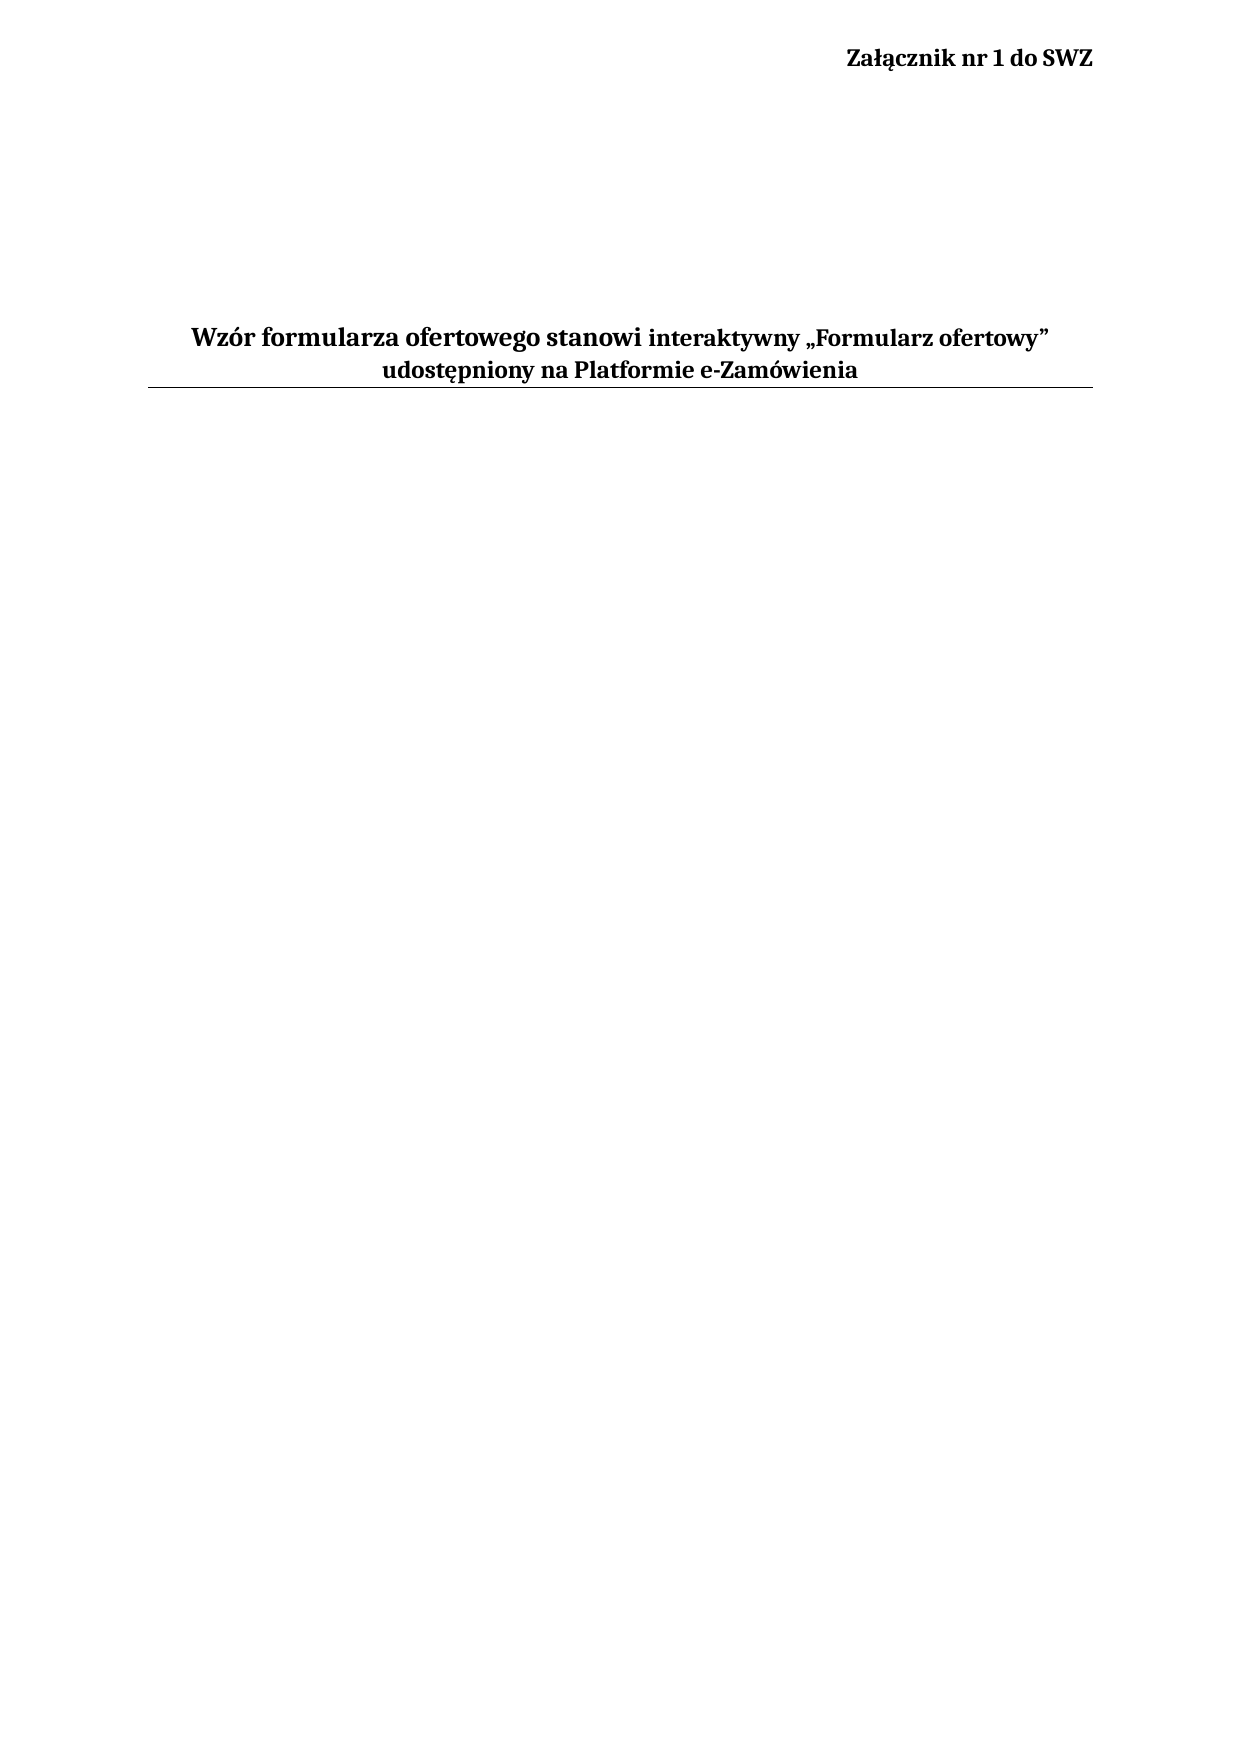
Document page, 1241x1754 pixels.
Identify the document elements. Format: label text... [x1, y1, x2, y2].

text Załącznik nr 1 do SWZ [194, 44, 1093, 73]
text Wzór formularza ofertowego stanowi interaktywny „Formularz ofertowy” udostępniony na Platformie e-Zamówienia [148, 322, 1093, 387]
